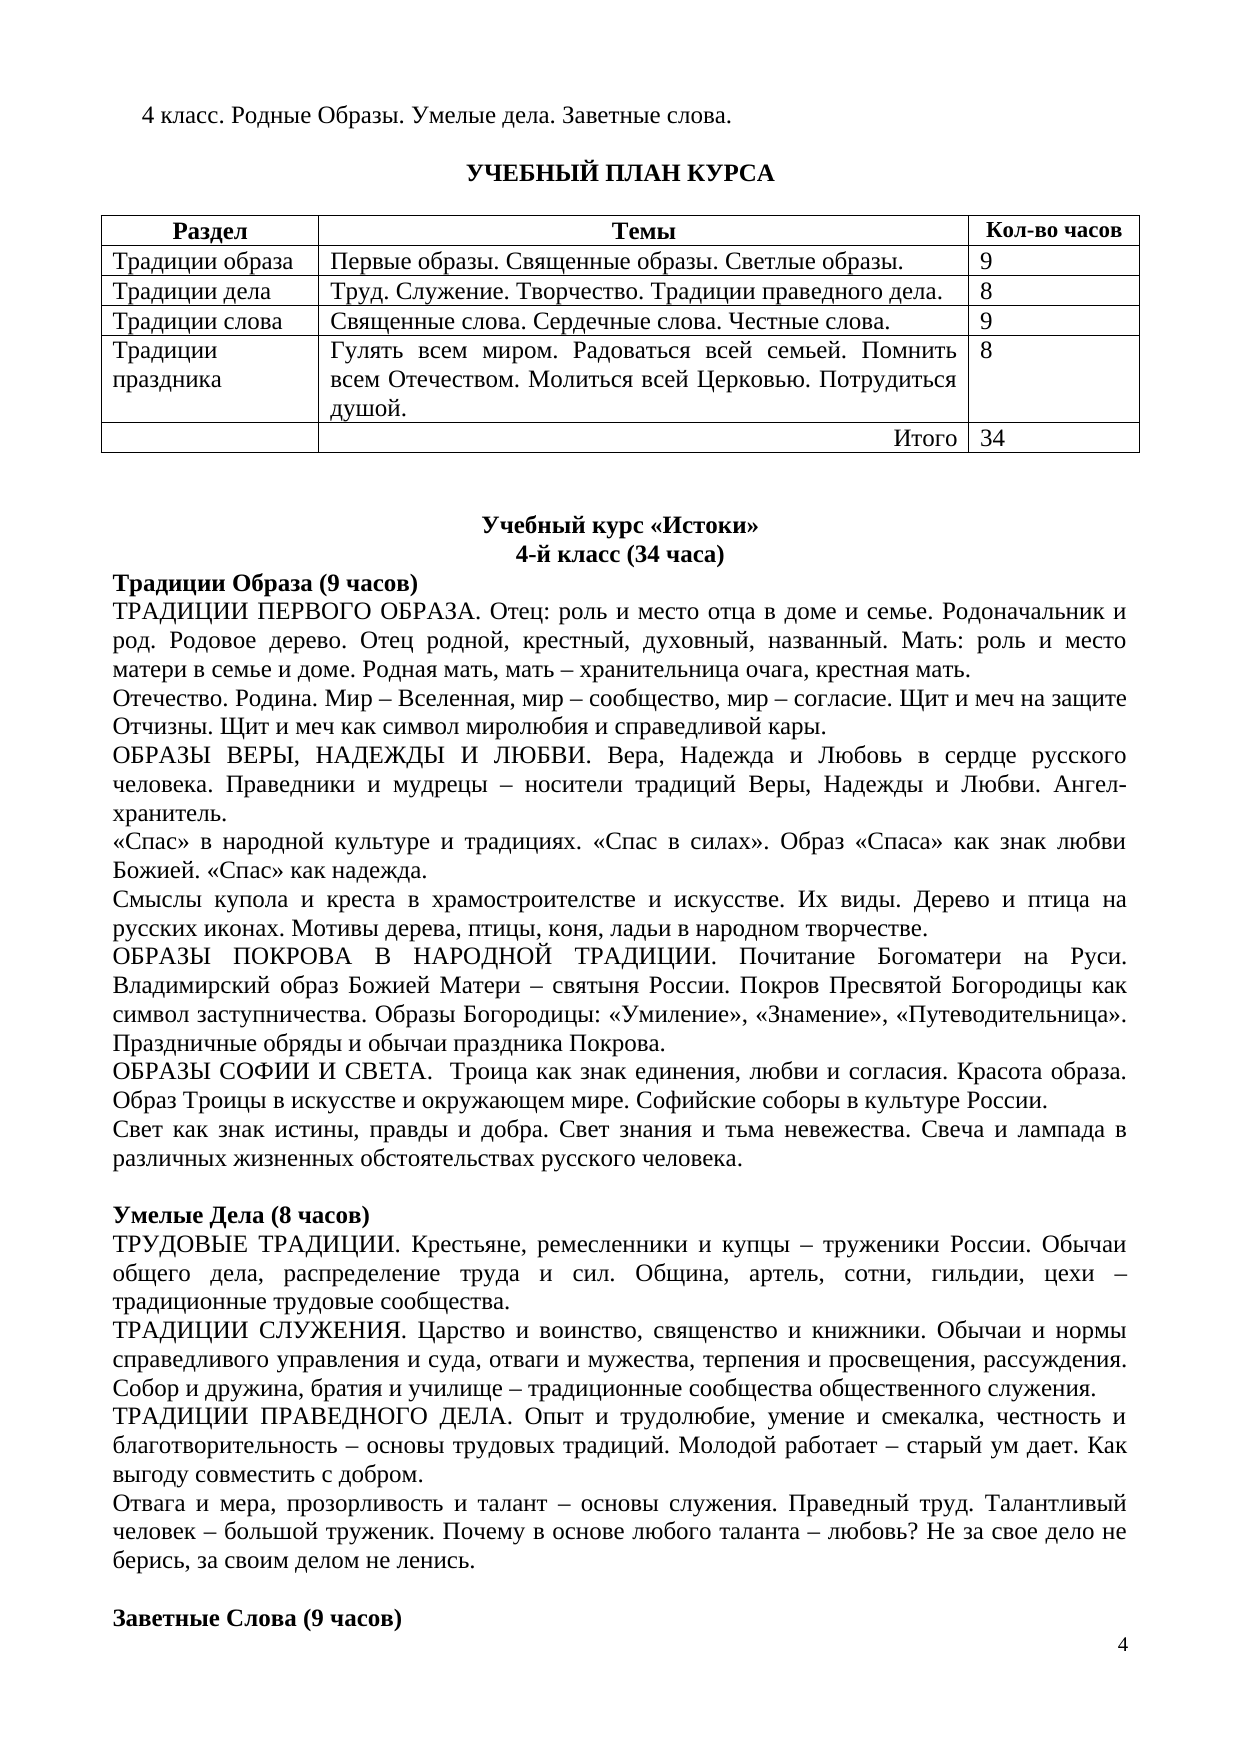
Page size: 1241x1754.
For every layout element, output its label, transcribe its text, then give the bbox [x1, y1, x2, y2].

table_cell Традиции образа [102, 246, 318, 275]
text «Спас» в народной культуре и традициях. «Спас в силах». Образ «Спаса» как знак любви Божией. «Спас» как надежда. [112, 826, 1128, 884]
table_cell Итого [319, 423, 968, 452]
table_cell Традиции праздника [102, 336, 318, 422]
text Учебный курс «Истоки» [112, 510, 1128, 539]
text ТРУДОВЫЕ ТРАДИЦИИ. Крестьяне, ремесленники и купцы – труженики России. Обычаи общего дела, распределение труда и сил. Община, артель, сотни, гильдии, цехи – традиционные трудовые сообщества. [112, 1229, 1128, 1315]
table_cell 34 [969, 423, 1139, 452]
text 4 класс. Родные Образы. Умелые дела. Заветные слова. [112, 100, 1128, 129]
table_cell Гулять всем миром. Радоваться всей семьей. Помнить всем Отечеством. Молиться всей Церковью. Потрудиться душой. [319, 336, 968, 422]
text ТРАДИЦИИ ПЕРВОГО ОБРАЗА. Отец: роль и место отца в доме и семье. Родоначальник и род. Родовое дерево. Отец родной, крестный, духовный, названный. Мать: роль и место матери в семье и доме. Родная мать, мать – хранительница очага, крестная мать. [112, 596, 1128, 683]
table_cell 8 [969, 336, 1139, 422]
table_cell Первые образы. Священные образы. Светлые образы. [319, 246, 968, 275]
table_cell 9 [969, 246, 1139, 275]
table_header Темы [319, 216, 968, 245]
table_cell Традиции дела [102, 276, 318, 305]
text ОБРАЗЫ ПОКРОВА В НАРОДНОЙ ТРАДИЦИИ. Почитание Богоматери на Руси. Владимирский образ Божией Матери – святыня России. Покров Пресвятой Богородицы как символ заступничества. Образы Богородицы: «Умиление», «Знамение», «Путеводительница». Праздничные обряды и обычаи праздника Покрова. [112, 941, 1128, 1056]
text ТРАДИЦИИ СЛУЖЕНИЯ. Царство и воинство, священство и книжники. Обычаи и нормы справедливого управления и суда, отваги и мужества, терпения и просвещения, рассуждения. Собор и дружина, братия и училище – традиционные сообщества общественного служения. [112, 1315, 1128, 1401]
text Отвага и мера, прозорливость и талант – основы служения. Праведный труд. Талантливый человек – большой труженик. Почему в основе любого таланта – любовь? Не за свое дело не берись, за своим делом не ленись. [112, 1488, 1128, 1574]
table_cell [102, 423, 318, 452]
table_header Раздел [102, 216, 318, 245]
text Заветные Слова (9 часов) [112, 1603, 1128, 1631]
text ОБРАЗЫ СОФИИ И СВЕТА. Троица как знак единения, любви и согласия. Красота образа. Образ Троицы в искусстве и окружающем мире. Софийские соборы в культуре России. [112, 1056, 1128, 1114]
table_cell 8 [969, 276, 1139, 305]
text Свет как знак истины, правды и добра. Свет знания и тьма невежества. Свеча и лампада в различных жизненных обстоятельствах русского человека. [112, 1114, 1128, 1171]
text ОБРАЗЫ ВЕРЫ, НАДЕЖДЫ И ЛЮБВИ. Вера, Надежда и Любовь в сердце русского человека. Праведники и мудрецы – носители традиций Веры, Надежды и Любви. Ангел-хранитель. [112, 740, 1128, 826]
text Отечество. Родина. Мир – Вселенная, мир – сообщество, мир – согласие. Щит и меч на защите Отчизны. Щит и меч как символ миролюбия и справедливой кары. [112, 683, 1128, 740]
table_cell Традиции слова [102, 306, 318, 334]
table_cell Священные слова. Сердечные слова. Честные слова. [319, 306, 968, 334]
table_cell Труд. Служение. Творчество. Традиции праведного дела. [319, 276, 968, 305]
text Смыслы купола и креста в храмостроителстве и искусстве. Их виды. Дерево и птица на русских иконах. Мотивы дерева, птицы, коня, ладьи в народном творчестве. [112, 884, 1128, 941]
text ТРАДИЦИИ ПРАВЕДНОГО ДЕЛА. Опыт и трудолюбие, умение и смекалка, честность и благотворительность – основы трудовых традиций. Молодой работает – старый ум дает. Как выгоду совместить с добром. [112, 1401, 1128, 1488]
text УЧЕБНЫЙ ПЛАН КУРСА [112, 158, 1128, 187]
text Традиции Образа (9 часов) [112, 568, 1128, 596]
table_cell 9 [969, 306, 1139, 334]
text Умелые Дела (8 часов) [112, 1200, 1128, 1229]
text 4-й класс (34 часа) [112, 539, 1128, 568]
table_header Кол-во часов [969, 216, 1139, 245]
